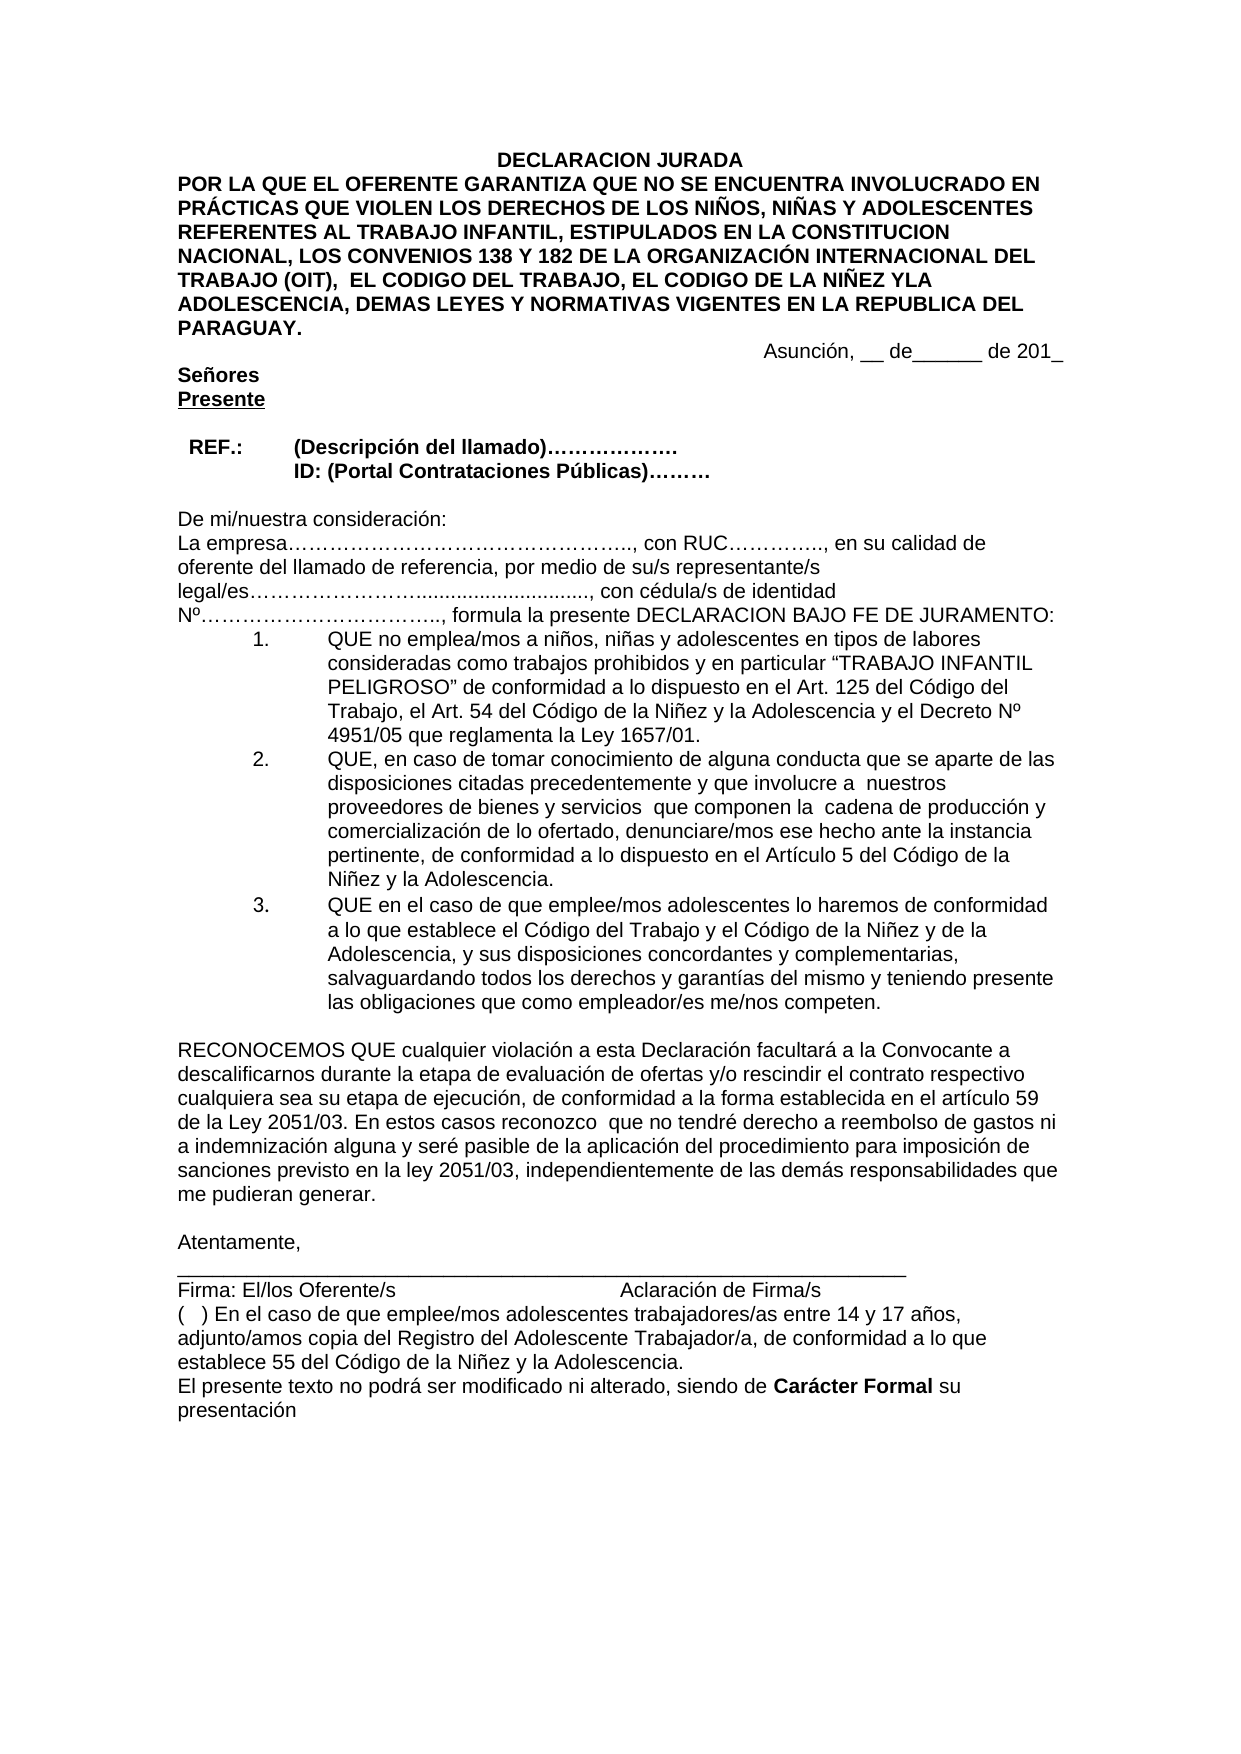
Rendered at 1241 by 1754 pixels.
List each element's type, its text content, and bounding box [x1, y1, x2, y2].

text POR LA QUE el oferente GARANTIZA que no SE ENCUENTRA INVOLUCRADO EN PRÁCTICAS QUE VIOLEN LOS DERECHOS DE LOS niños, niñas y adolescentes referenteS al trabajo infantil, ESTIPULADOS EN LA CONSTITUCION NACIONAL, LOS CONVENIOS 138 Y 182 DE LA ORGANIZACIÓN INTERNACIONAL DEL TRABAJO (OIT), EL CODIGO DEL TRABAJO, EL CODIGO DE LA NIÑEZ YLA ADOLESCENCIA, DEMAS LEYES Y NORMATIVAS VIGENTES EN LA REPUBLICA DEL PARAGUAY. [177, 172, 1063, 339]
text ( ) En el caso de que emplee/mos adolescentes trabajadores/as entre 14 y 17 años, adjunto/amos copia del Registro del Adolescente Trabajador/a, de conformidad a lo que establece 55 del Código de la Niñez y la Adolescencia. [177, 1302, 1063, 1373]
text _______________________________________________________________ [177, 1254, 1063, 1278]
list QUE en el caso de que emplee/mos adolescentes lo haremos de conformidad a lo que establece el Código del Trabajo y el Código de la Niñez y de la Adolescencia, y sus disposiciones concordantes y complementarias, salvaguardando todos los derechos y garantías del mismo y teniendo presente las obligaciones que como empleador/es me/nos competen. [252, 890, 1063, 1014]
text Señores [177, 363, 1063, 387]
text De mi/nuestra consideración: [177, 507, 1063, 531]
text Presente [177, 387, 1063, 411]
text DECLARACION JURADA [177, 148, 1063, 172]
text Asunción, __ de______ de 201_ [177, 339, 1063, 363]
text La empresa………………………………………….., con RUC………….., en su calidad de oferente del llamado de referencia, por medio de su/s representante/s legal/es…………………….............................., con cédula/s de identidad Nº…………………………….., formula la presente DECLARACION BAJO FE DE JURAMENTO: [177, 531, 1063, 627]
list QUE, en caso de tomar conocimiento de alguna conducta que se aparte de las disposiciones citadas precedentemente y que involucre a nuestros proveedores de bienes y servicios que componen la cadena de producción y comercialización de lo ofertado, denunciare/mos ese hecho ante la instancia pertinente, de conformidad a lo dispuesto en el Artículo 5 del Código de la Niñez y la Adolescencia. [252, 747, 1063, 890]
text El presente texto no podrá ser modificado ni alterado, siendo de Carácter Formal su presentación [177, 1373, 1063, 1421]
text Atentamente, [177, 1230, 1063, 1254]
list QUE no emplea/mos a niños, niñas y adolescentes en tipos de labores consideradas como trabajos prohibidos y en particular “TRABAJO INFANTIL PELIGROSO” de conformidad a lo dispuesto en el Art. 125 del Código del Trabajo, el Art. 54 del Código de la Niñez y la Adolescencia y el Decreto Nº 4951/05 que reglamenta la Ley 1657/01. [252, 627, 1063, 747]
text RECONOCEMOS QUE cualquier violación a esta Declaración facultará a la Convocante a descalificarnos durante la etapa de evaluación de ofertas y/o rescindir el contrato respectivo cualquiera sea su etapa de ejecución, de conformidad a la forma establecida en el artículo 59 de la Ley 2051/03. En estos casos reconozco que no tendré derecho a reembolso de gastos ni a indemnización alguna y seré pasible de la aplicación del procedimiento para imposición de sanciones previsto en la ley 2051/03, independientemente de las demás responsabilidades que me pudieran generar. [177, 1038, 1063, 1206]
text Firma: El/los Oferente/s Aclaración de Firma/s [177, 1278, 1063, 1302]
table_header (Descripción del llamado)………………. ID: (Portal Contrataciones Públicas)……… [282, 435, 1078, 483]
table_header REF.: [177, 435, 282, 483]
